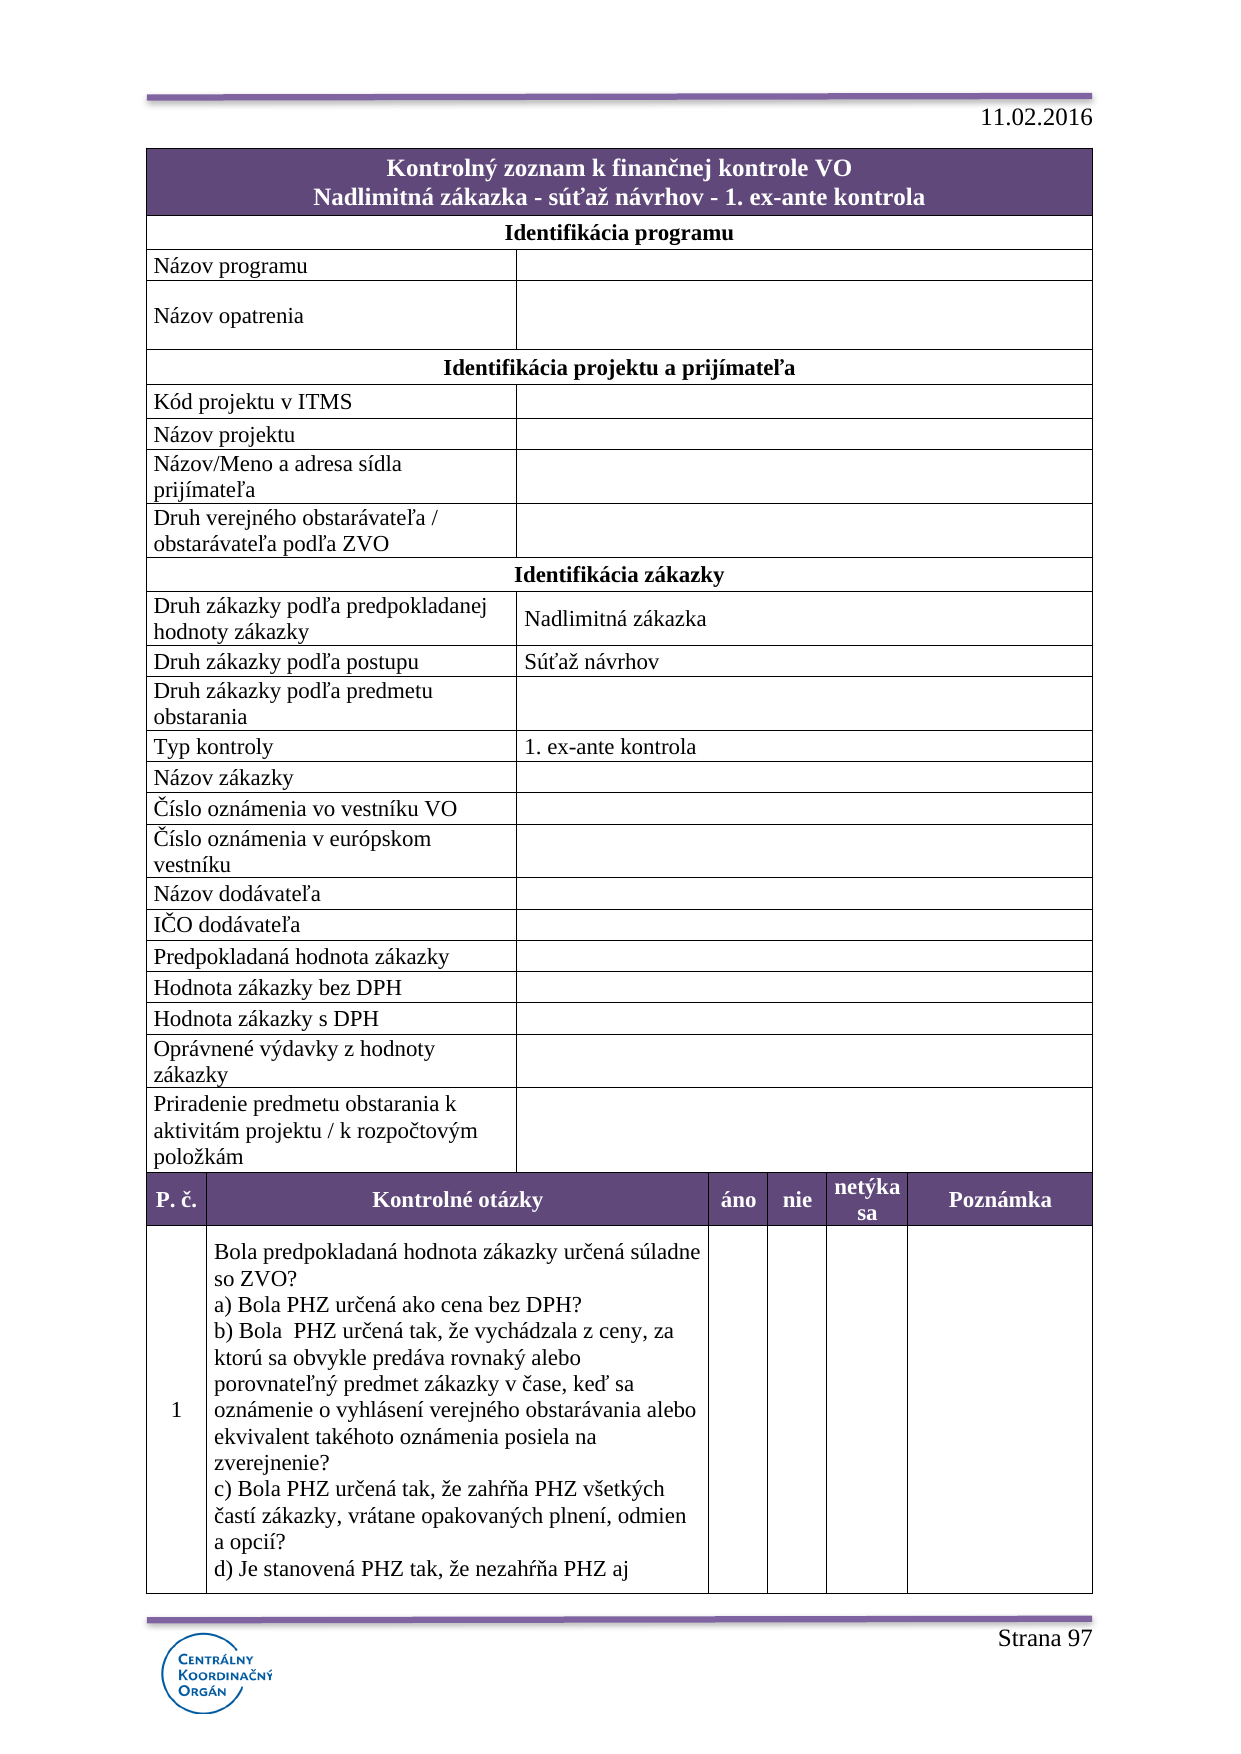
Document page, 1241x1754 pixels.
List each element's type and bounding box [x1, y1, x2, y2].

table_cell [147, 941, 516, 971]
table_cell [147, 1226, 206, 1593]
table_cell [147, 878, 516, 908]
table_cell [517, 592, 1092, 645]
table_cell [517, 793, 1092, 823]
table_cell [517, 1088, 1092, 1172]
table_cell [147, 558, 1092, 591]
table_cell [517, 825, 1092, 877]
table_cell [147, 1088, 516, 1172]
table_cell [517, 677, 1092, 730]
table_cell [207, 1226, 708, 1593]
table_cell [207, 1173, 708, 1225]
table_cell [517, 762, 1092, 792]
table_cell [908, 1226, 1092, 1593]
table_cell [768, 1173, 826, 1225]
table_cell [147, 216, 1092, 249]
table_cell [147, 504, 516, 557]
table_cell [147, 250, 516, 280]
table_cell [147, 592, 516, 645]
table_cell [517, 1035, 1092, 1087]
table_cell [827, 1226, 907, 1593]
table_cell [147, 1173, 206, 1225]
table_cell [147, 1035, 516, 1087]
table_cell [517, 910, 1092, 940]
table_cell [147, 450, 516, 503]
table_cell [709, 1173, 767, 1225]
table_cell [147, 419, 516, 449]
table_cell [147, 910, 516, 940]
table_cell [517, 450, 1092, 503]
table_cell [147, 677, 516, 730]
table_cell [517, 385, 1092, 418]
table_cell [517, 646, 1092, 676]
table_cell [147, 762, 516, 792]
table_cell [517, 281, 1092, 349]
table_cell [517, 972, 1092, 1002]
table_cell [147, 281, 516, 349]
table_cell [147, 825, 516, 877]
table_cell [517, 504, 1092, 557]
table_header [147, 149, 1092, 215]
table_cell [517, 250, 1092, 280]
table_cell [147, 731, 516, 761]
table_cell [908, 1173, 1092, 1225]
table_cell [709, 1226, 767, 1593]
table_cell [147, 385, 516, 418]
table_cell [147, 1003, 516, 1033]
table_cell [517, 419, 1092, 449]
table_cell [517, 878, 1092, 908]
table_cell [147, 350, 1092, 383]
picture [159, 1631, 272, 1713]
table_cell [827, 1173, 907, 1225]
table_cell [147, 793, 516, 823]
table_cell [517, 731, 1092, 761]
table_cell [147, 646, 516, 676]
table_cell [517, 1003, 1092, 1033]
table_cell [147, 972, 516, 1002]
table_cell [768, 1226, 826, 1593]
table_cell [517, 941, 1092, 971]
